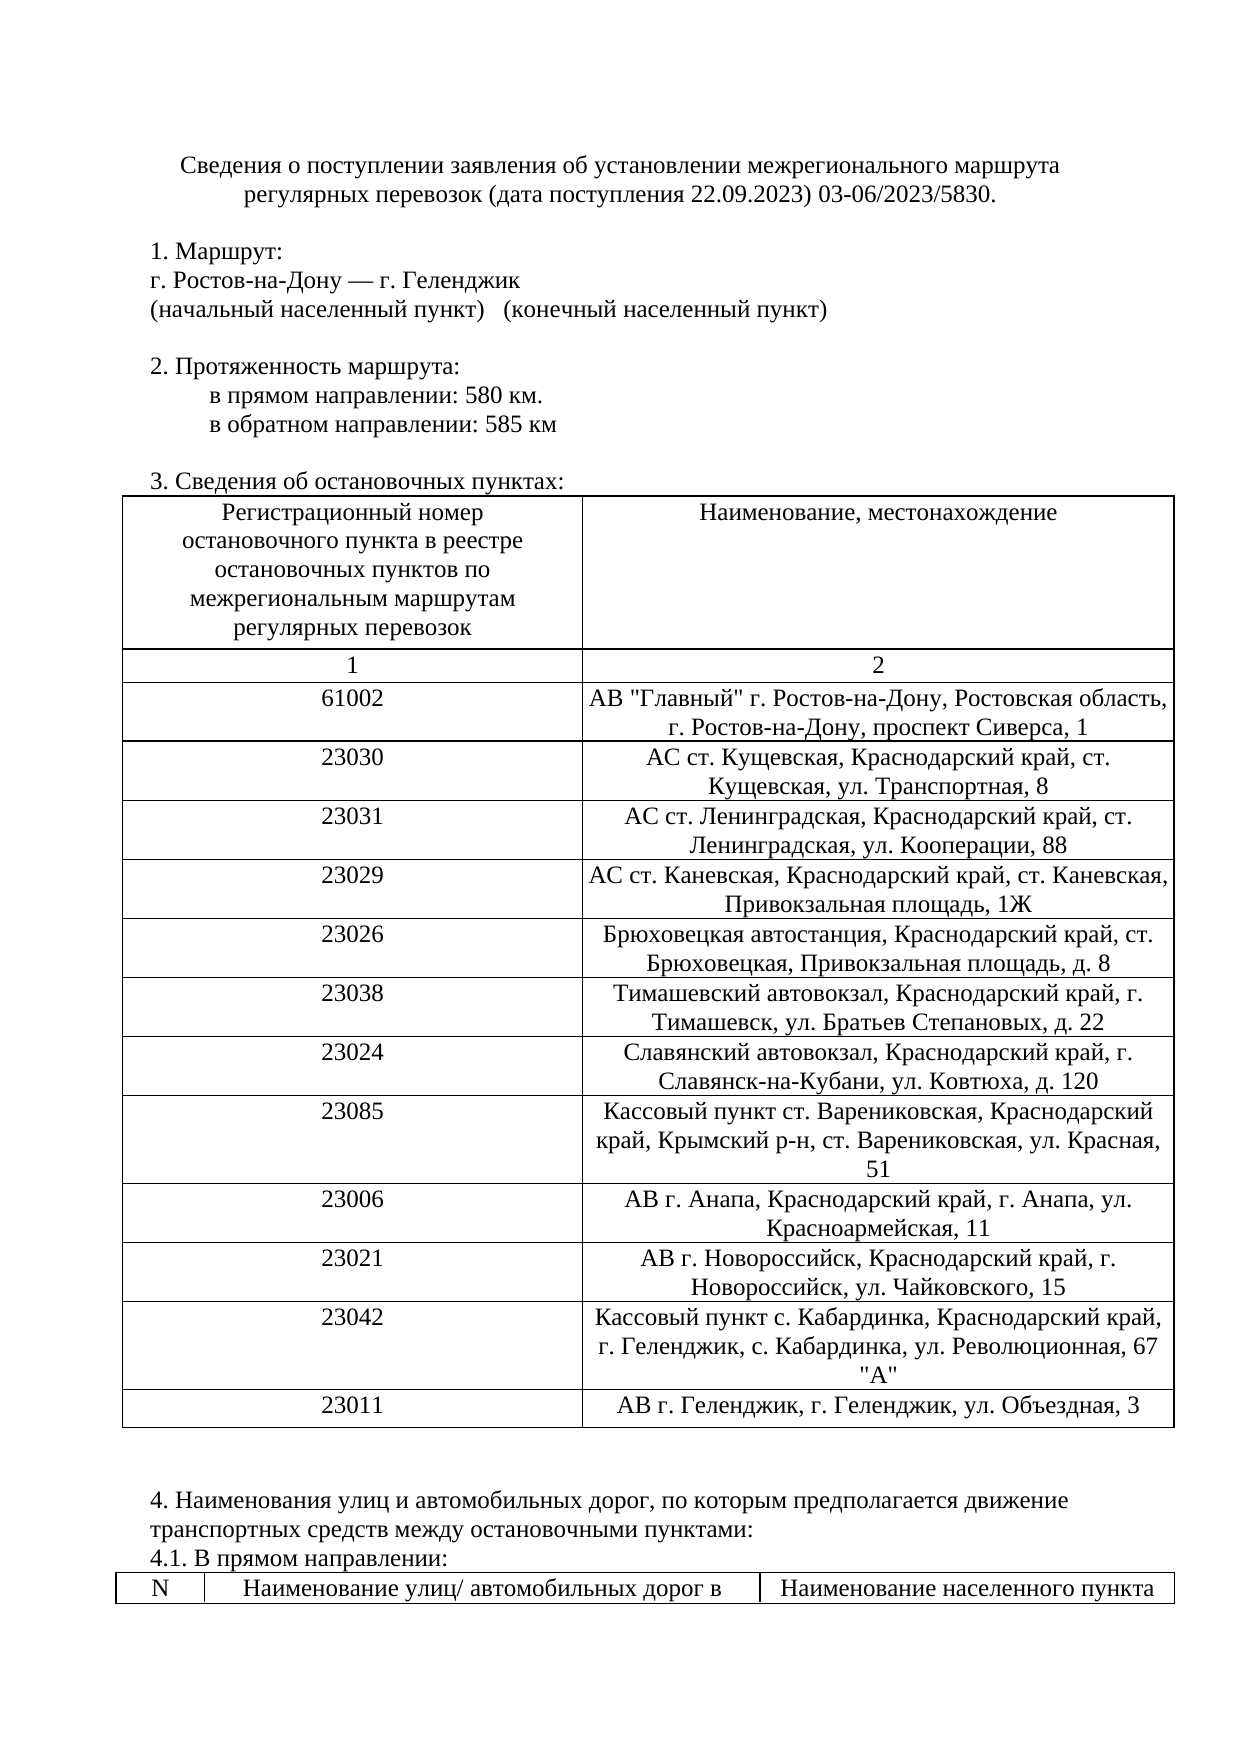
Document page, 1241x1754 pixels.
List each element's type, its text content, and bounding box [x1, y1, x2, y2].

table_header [761, 1573, 1174, 1602]
table_cell 61002 [123, 683, 582, 740]
text 2. Протяженность маршрута: [150, 351, 1090, 380]
table_cell Тимашевский автовокзал, Краснодарский край, г. Тимашевск, ул. Братьев Степановых, д. 22 [583, 978, 1173, 1036]
table_cell 23031 [123, 801, 582, 858]
table_cell 23030 [123, 742, 582, 799]
table_cell АС ст. Ленинградская, Краснодарский край, ст. Ленинградская, ул. Кооперации, 88 [583, 801, 1173, 858]
table_cell Брюховецкая автостанция, Краснодарский край, ст. Брюховецкая, Привокзальная площадь, д. 8 [583, 919, 1173, 977]
table_cell 23029 [123, 860, 582, 918]
table_cell 23006 [123, 1184, 582, 1242]
text 4.1. В прямом направлении: [150, 1543, 1090, 1572]
table_cell 2 [583, 650, 1173, 681]
table_cell 23042 [123, 1302, 582, 1388]
text (начальный населенный пункт) (конечный населенный пункт) [150, 294, 1090, 322]
table_cell Кассовый пункт ст. Варениковская, Краснодарский край, Крымский р-н, ст. Варениковская, ул. Красная, 51 [583, 1096, 1173, 1183]
table_cell 23038 [123, 978, 582, 1036]
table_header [205, 1573, 759, 1602]
table_cell АВ г. Анапа, Краснодарский край, г. Анапа, ул. Красноармейская, 11 [583, 1184, 1173, 1242]
table_header Наименование, местонахождение [583, 497, 1173, 648]
table_cell Славянский автовокзал, Краснодарский край, г. Славянск-на-Кубани, ул. Ковтюха, д. 120 [583, 1037, 1173, 1095]
text 4. Наименования улиц и автомобильных дорог, по которым предполагается движение транспортных средств между остановочными пунктами: [150, 1486, 1090, 1543]
text 3. Сведения об остановочных пунктах: [150, 466, 1090, 495]
text в прямом направлении: 580 км. [150, 380, 1090, 409]
table_header N п/п [117, 1573, 204, 1602]
table_cell 23026 [123, 919, 582, 977]
table_cell 23011 [123, 1390, 582, 1426]
table_cell 23085 [123, 1096, 582, 1183]
table_cell Кассовый пункт с. Кабардинка, Краснодарский край, г. Геленджик, с. Кабардинка, ул. Революционная, 67 "А" [583, 1302, 1173, 1388]
text в обратном направлении: 585 км [150, 409, 1090, 437]
table_cell АС ст. Кущевская, Краснодарский край, ст. Кущевская, ул. Транспортная, 8 [583, 742, 1173, 799]
table_cell 23021 [123, 1243, 582, 1301]
table_cell АВ г. Геленджик, г. Геленджик, ул. Объездная, 3 [583, 1390, 1173, 1426]
table_header Регистрационный номер остановочного пункта в реестре остановочных пунктов по межрегиональным маршрутам регулярных перевозок [123, 497, 582, 648]
table_cell АВ г. Новороссийск, Краснодарский край, г. Новороссийск, ул. Чайковского, 15 [583, 1243, 1173, 1301]
table_cell 23024 [123, 1037, 582, 1095]
table_cell АВ "Главный" г. Ростов-на-Дону, Ростовская область, г. Ростов-на-Дону, проспект Сиверса, 1 [583, 683, 1173, 740]
text г. Ростов-на-Дону — г. Геленджик [150, 265, 1090, 294]
text Сведения о поступлении заявления об установлении межрегионального маршрута регулярных перевозок (дата поступления 22.09.2023) 03-06/2023/5830. [150, 150, 1090, 207]
table_cell АС ст. Каневская, Краснодарский край, ст. Каневская, Привокзальная площадь, 1Ж [583, 860, 1173, 918]
text 1. Маршрут: [150, 236, 1090, 265]
table_cell 1 [123, 650, 582, 681]
